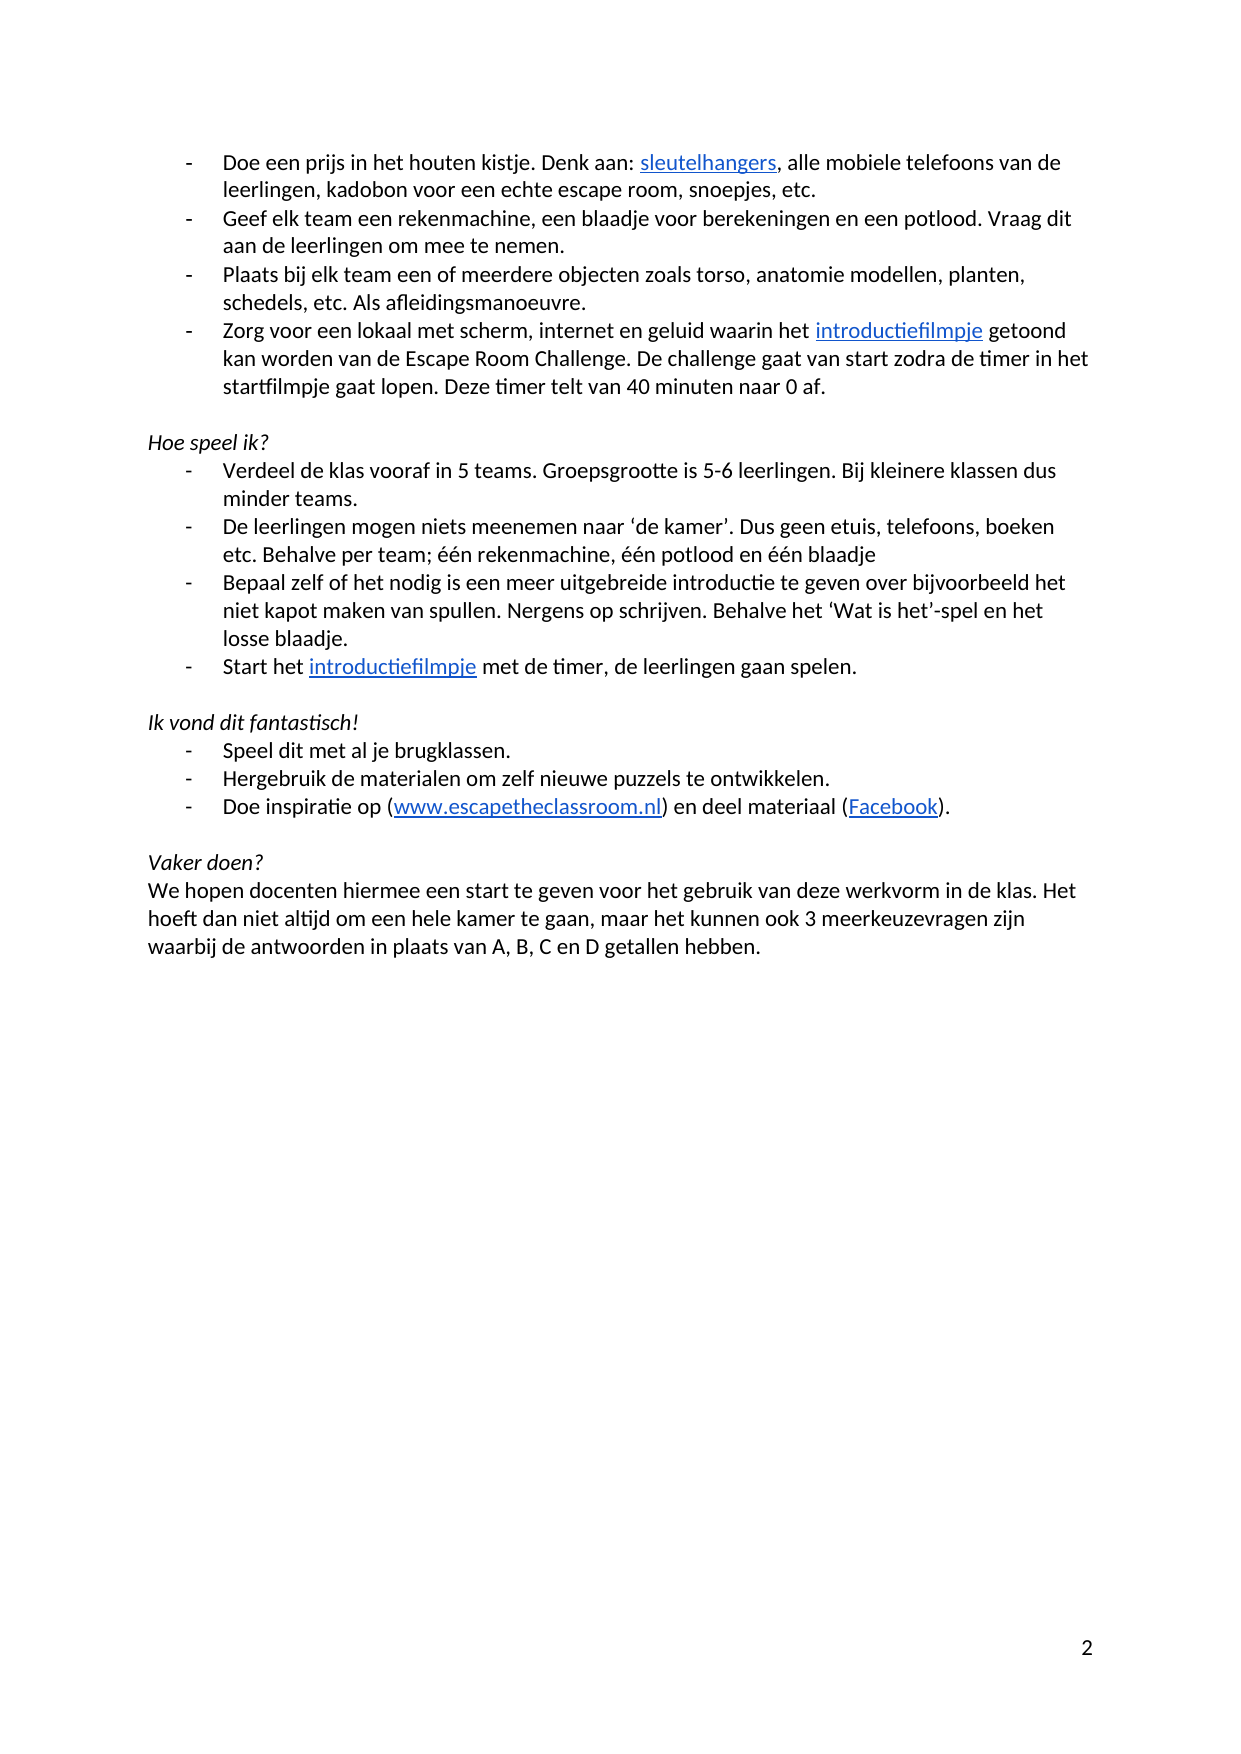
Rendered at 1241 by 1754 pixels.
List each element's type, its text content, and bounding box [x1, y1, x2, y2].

list Speel dit met al je brugklassen. [185, 736, 1093, 764]
text Vaker doen? [148, 848, 1093, 876]
list Doe een prijs in het houten kistje. Denk aan: sleutelhangers, alle mobiele telefoons van de leerlingen, kadobon voor een echte escape room, snoepjes, etc. [185, 148, 1093, 204]
list Hergebruik de materialen om zelf nieuwe puzzels te ontwikkelen. [185, 764, 1093, 792]
list Verdeel de klas vooraf in 5 teams. Groepsgrootte is 5-6 leerlingen. Bij kleinere klassen dus minder teams. [185, 456, 1093, 512]
list De leerlingen mogen niets meenemen naar ‘de kamer’. Dus geen etuis, telefoons, boeken etc. Behalve per team; één rekenmachine, één potlood en één blaadje [185, 512, 1093, 568]
text Ik vond dit fantastisch! [148, 708, 1093, 736]
text Hoe speel ik? [148, 428, 1093, 456]
list Zorg voor een lokaal met scherm, internet en geluid waarin het introductiefilmpje getoond kan worden van de Escape Room Challenge. De challenge gaat van start zodra de timer in het startfilmpje gaat lopen. Deze timer telt van 40 minuten naar 0 af. [185, 316, 1093, 400]
list Plaats bij elk team een of meerdere objecten zoals torso, anatomie modellen, planten, schedels, etc. Als afleidingsmanoeuvre. [185, 260, 1093, 316]
list Geef elk team een rekenmachine, een blaadje voor berekeningen en een potlood. Vraag dit aan de leerlingen om mee te nemen. [185, 204, 1093, 260]
list Bepaal zelf of het nodig is een meer uitgebreide introductie te geven over bijvoorbeeld het niet kapot maken van spullen. Nergens op schrijven. Behalve het ‘Wat is het’-spel en het losse blaadje. [185, 568, 1093, 652]
list Start het introductiefilmpje met de timer, de leerlingen gaan spelen. [185, 652, 1093, 680]
list Doe inspiratie op (www.escapetheclassroom.nl) en deel materiaal (Facebook). [185, 792, 1093, 820]
text We hopen docenten hiermee een start te geven voor het gebruik van deze werkvorm in de klas. Het hoeft dan niet altijd om een hele kamer te gaan, maar het kunnen ook 3 meerkeuzevragen zijn waarbij de antwoorden in plaats van A, B, C en D getallen hebben. [148, 876, 1093, 960]
